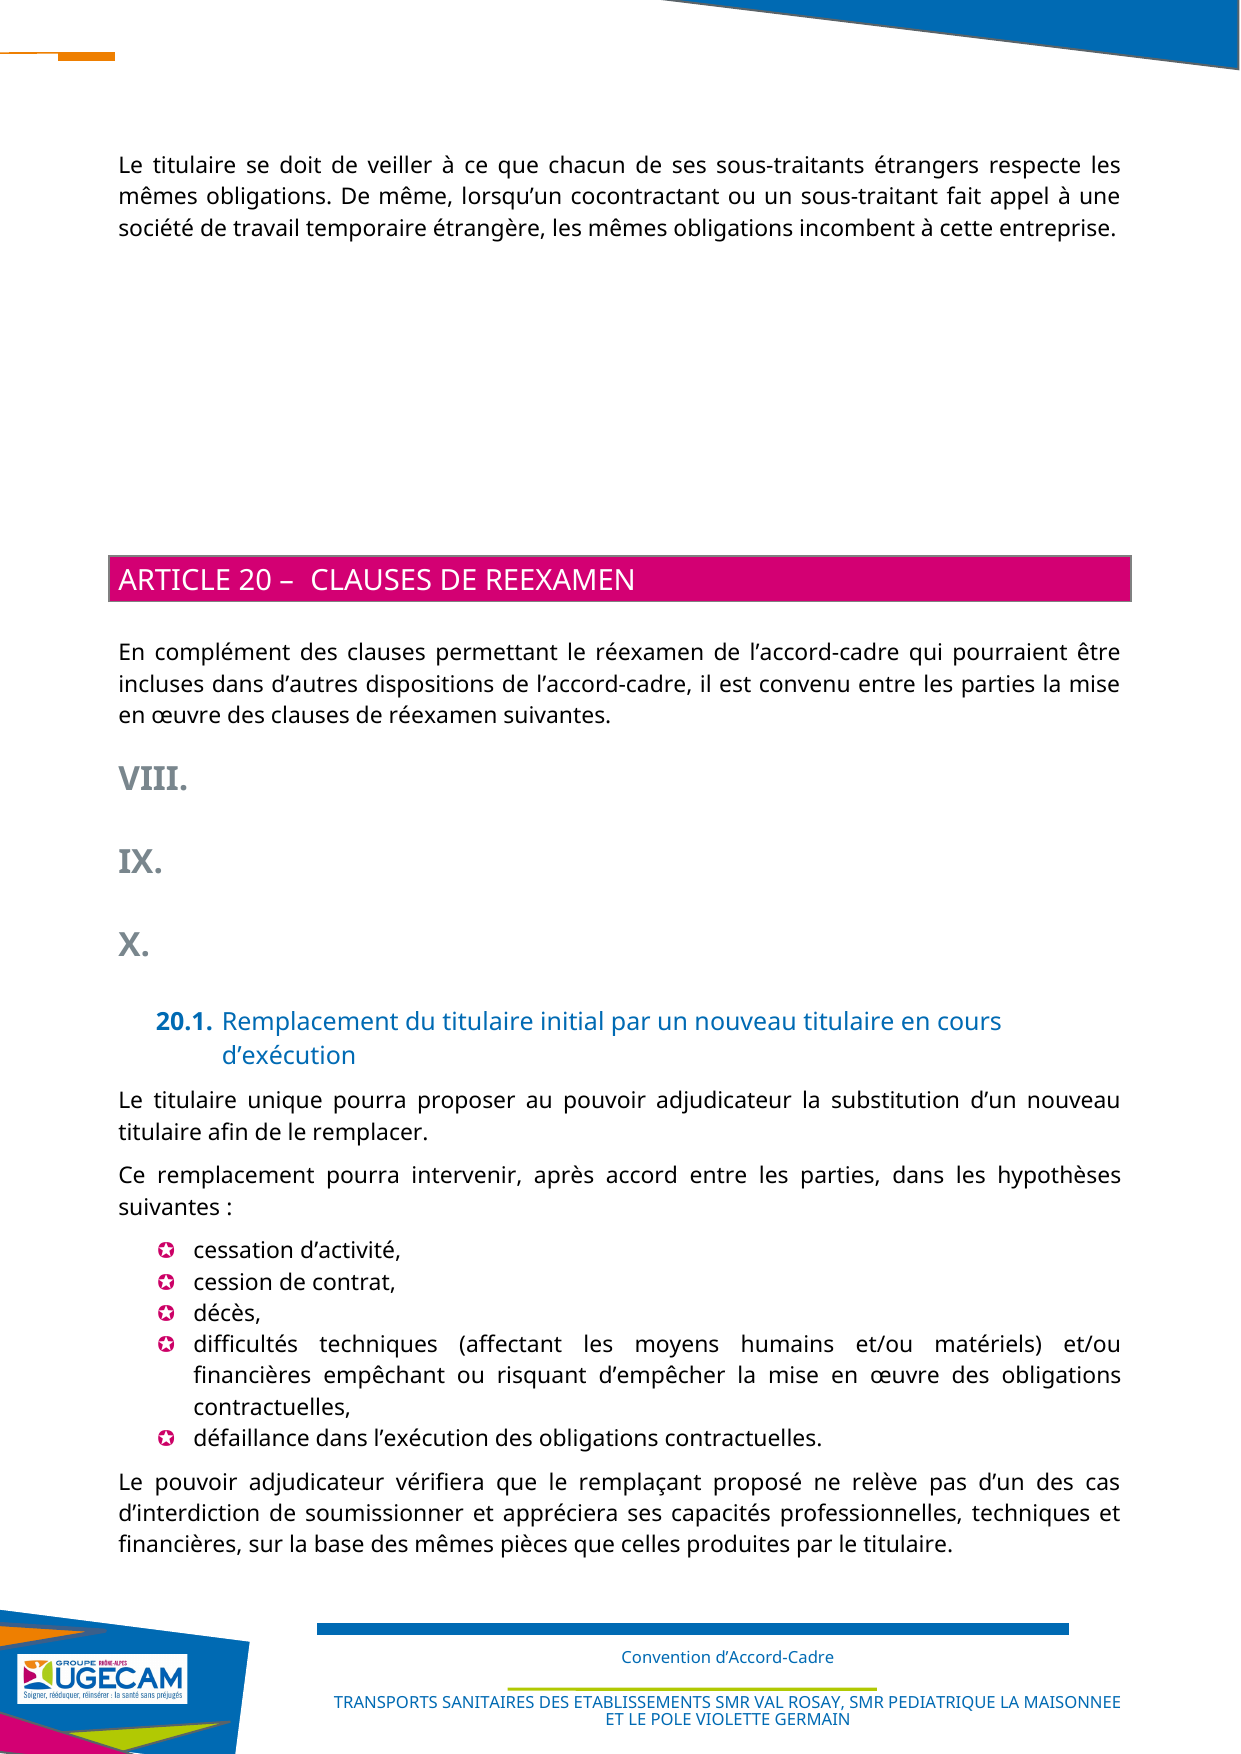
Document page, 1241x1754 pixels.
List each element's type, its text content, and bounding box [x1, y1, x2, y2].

text Ce remplacement pourra intervenir, après accord entre les parties, dans les hypothèses suivantes : [118, 1159, 1122, 1222]
text Le titulaire se doit de veiller à ce que chacun de ses sous-traitants étrangers respecte les mêmes obligations. De même, lorsqu’un cocontractant ou un sous-traitant fait appel à une société de travail temporaire étrangère, les mêmes obligations incombent à cette entreprise. [118, 149, 1122, 243]
list cession de contrat, [156, 1266, 1122, 1297]
list décès, [156, 1297, 1122, 1328]
text Le pouvoir adjudicateur vérifiera que le remplaçant proposé ne relève pas d’un des cas d’interdiction de soumissionner et appréciera ses capacités professionnelles, techniques et financières, sur la base des mêmes pièces que celles produites par le titulaire. [118, 1466, 1122, 1559]
text CLAUSES DE REEXAMEN [110, 557, 1130, 601]
text Remplacement du titulaire initial par un nouveau titulaire en cours d’exécution [156, 1004, 1122, 1072]
text En complément des clauses permettant le réexamen de l’accord-cadre qui pourraient être incluses dans d’autres dispositions de l’accord-cadre, il est convenu entre les parties la mise en œuvre des clauses de réexamen suivantes. [118, 636, 1122, 730]
list défaillance dans l’exécution des obligations contractuelles. [156, 1422, 1122, 1453]
list cessation d’activité, [156, 1234, 1122, 1266]
picture [17, 1654, 188, 1704]
list difficultés techniques (affectant les moyens humains et/ou matériels) et/ou financières empêchant ou risquant d’empêcher la mise en œuvre des obligations contractuelles, [156, 1328, 1122, 1422]
text Le titulaire unique pourra proposer au pouvoir adjudicateur la substitution d’un nouveau titulaire afin de le remplacer. [118, 1084, 1122, 1147]
